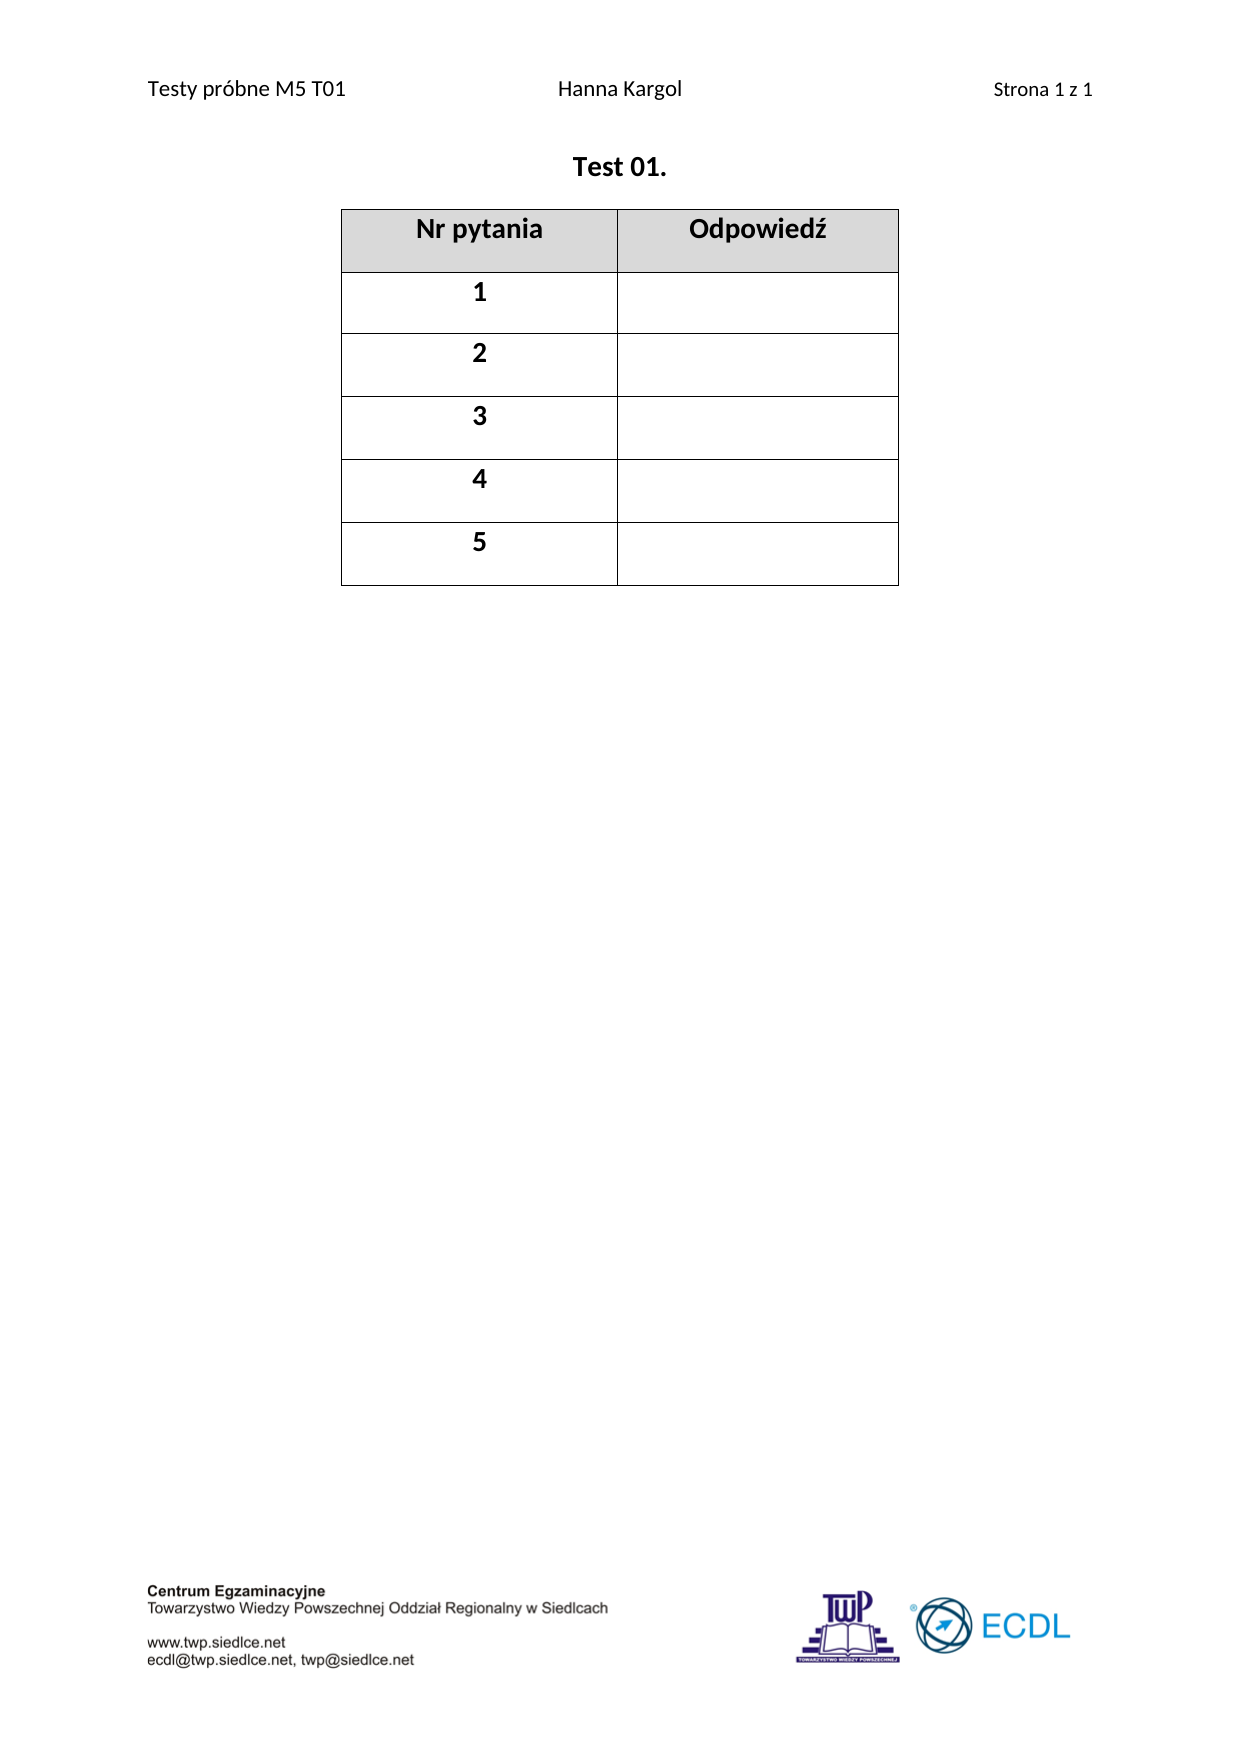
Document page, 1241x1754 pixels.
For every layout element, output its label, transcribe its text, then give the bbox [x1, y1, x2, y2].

text Test 01. [148, 148, 1093, 183]
table_header Odpowiedź [618, 210, 898, 272]
table_cell 4 [342, 460, 617, 522]
table_cell 5 [342, 523, 617, 584]
table_cell [618, 523, 898, 584]
table_cell [618, 273, 898, 333]
table_cell 2 [342, 334, 617, 396]
table_header Nr pytania [342, 210, 617, 272]
table_cell [618, 334, 898, 396]
table_cell 1 [342, 273, 617, 333]
table_cell [618, 397, 898, 459]
table_cell 3 [342, 397, 617, 459]
picture [147, 1570, 1092, 1681]
table_cell [618, 460, 898, 522]
